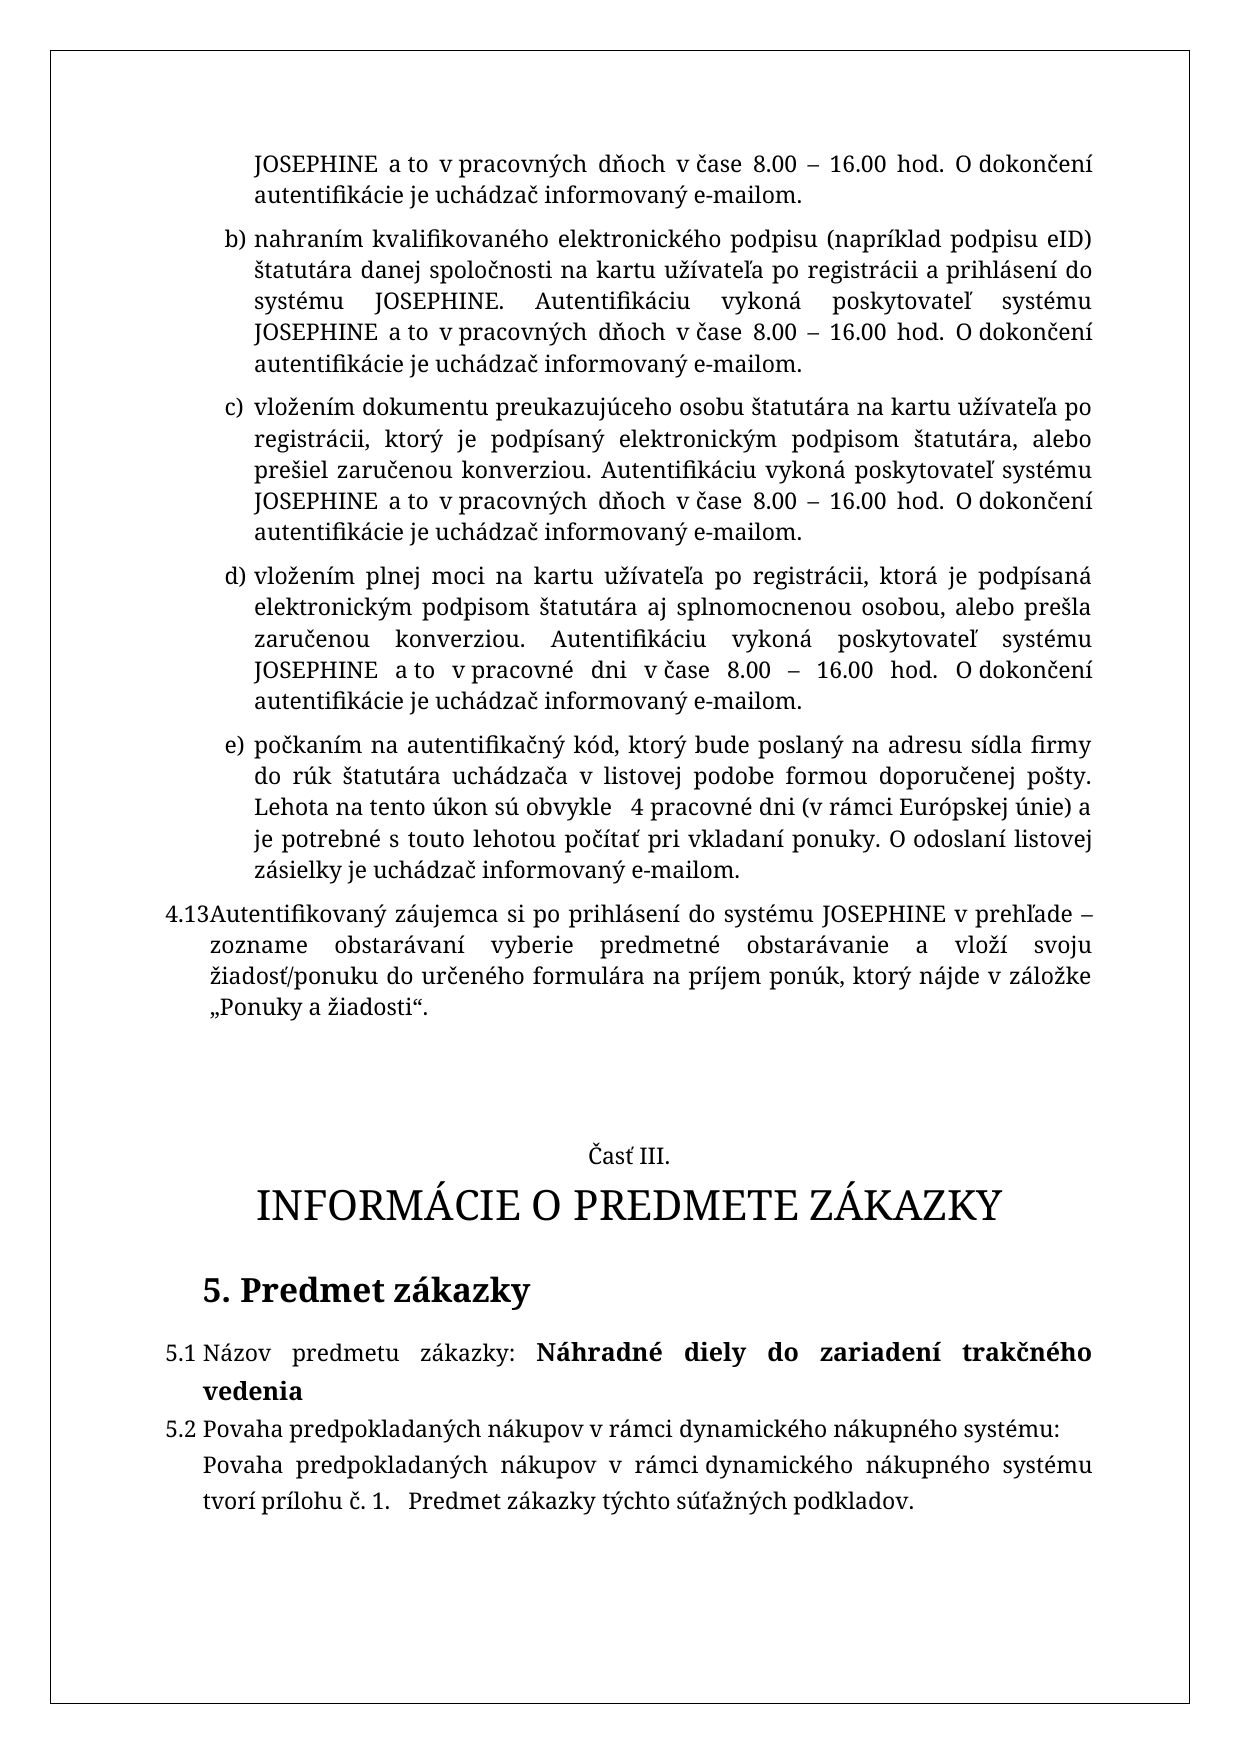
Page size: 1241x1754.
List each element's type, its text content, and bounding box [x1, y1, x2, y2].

text d) vložením plnej moci na kartu užívateľa po registrácii, ktorá je podpísaná elektronickým podpisom štatutára aj splnomocnenou osobou, alebo prešla zaručenou konverziou. Autentifikáciu vykoná poskytovateľ systému JOSEPHINE a to v pracovné dni v čase 8.00 – 16.00 hod. O dokončení autentifikácie je uchádzač informovaný e-mailom. [224, 560, 1093, 716]
text c) vložením dokumentu preukazujúceho osobu štatutára na kartu užívateľa po registrácii, ktorý je podpísaný elektronickým podpisom štatutára, alebo prešiel zaručenou konverziou. Autentifikáciu vykoná poskytovateľ systému JOSEPHINE a to v pracovných dňoch v čase 8.00 – 16.00 hod. O dokončení autentifikácie je uchádzač informovaný e-mailom. [224, 391, 1093, 547]
text Časť III. [165, 1140, 1093, 1171]
text b) nahraním kvalifikovaného elektronického podpisu (napríklad podpisu eID) štatutára danej spoločnosti na kartu užívateľa po registrácii a prihlásení do systému JOSEPHINE. Autentifikáciu vykoná poskytovateľ systému JOSEPHINE a to v pracovných dňoch v čase 8.00 – 16.00 hod. O dokončení autentifikácie je uchádzač informovaný e-mailom. [224, 222, 1093, 379]
subtitle INFORMÁCIE O PREDMETE ZÁKAZKY [165, 1176, 1093, 1233]
list Povaha predpokladaných nákupov v rámci dynamického nákupného systému: [165, 1413, 1093, 1444]
list Autentifikovaný záujemca si po prihlásení do systému JOSEPHINE v prehľade – zozname obstarávaní vyberie predmetné obstarávanie a vloží svoju žiadosť/ponuku do určeného formulára na príjem ponúk, ktorý nájde v záložke „Ponuky a žiadosti“. [165, 897, 1093, 1022]
subtitle Predmet zákazky [203, 1267, 1093, 1312]
text e) počkaním na autentifikačný kód, ktorý bude poslaný na adresu sídla firmy do rúk štatutára uchádzača v listovej podobe formou doporučenej pošty. Lehota na tento úkon sú obvykle 4 pracovné dni (v rámci Európskej únie) a je potrebné s touto lehotou počítať pri vkladaní ponuky. O odoslaní listovej zásielky je uchádzač informovaný e-mailom. [224, 729, 1093, 885]
list Názov predmetu zákazky: Náhradné diely do zariadení trakčného vedenia [165, 1335, 1093, 1408]
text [224, 147, 1093, 210]
text Povaha predpokladaných nákupov v rámci dynamického nákupného systému tvorí prílohu č. 1. Predmet zákazky týchto súťažných podkladov. [203, 1449, 1093, 1516]
